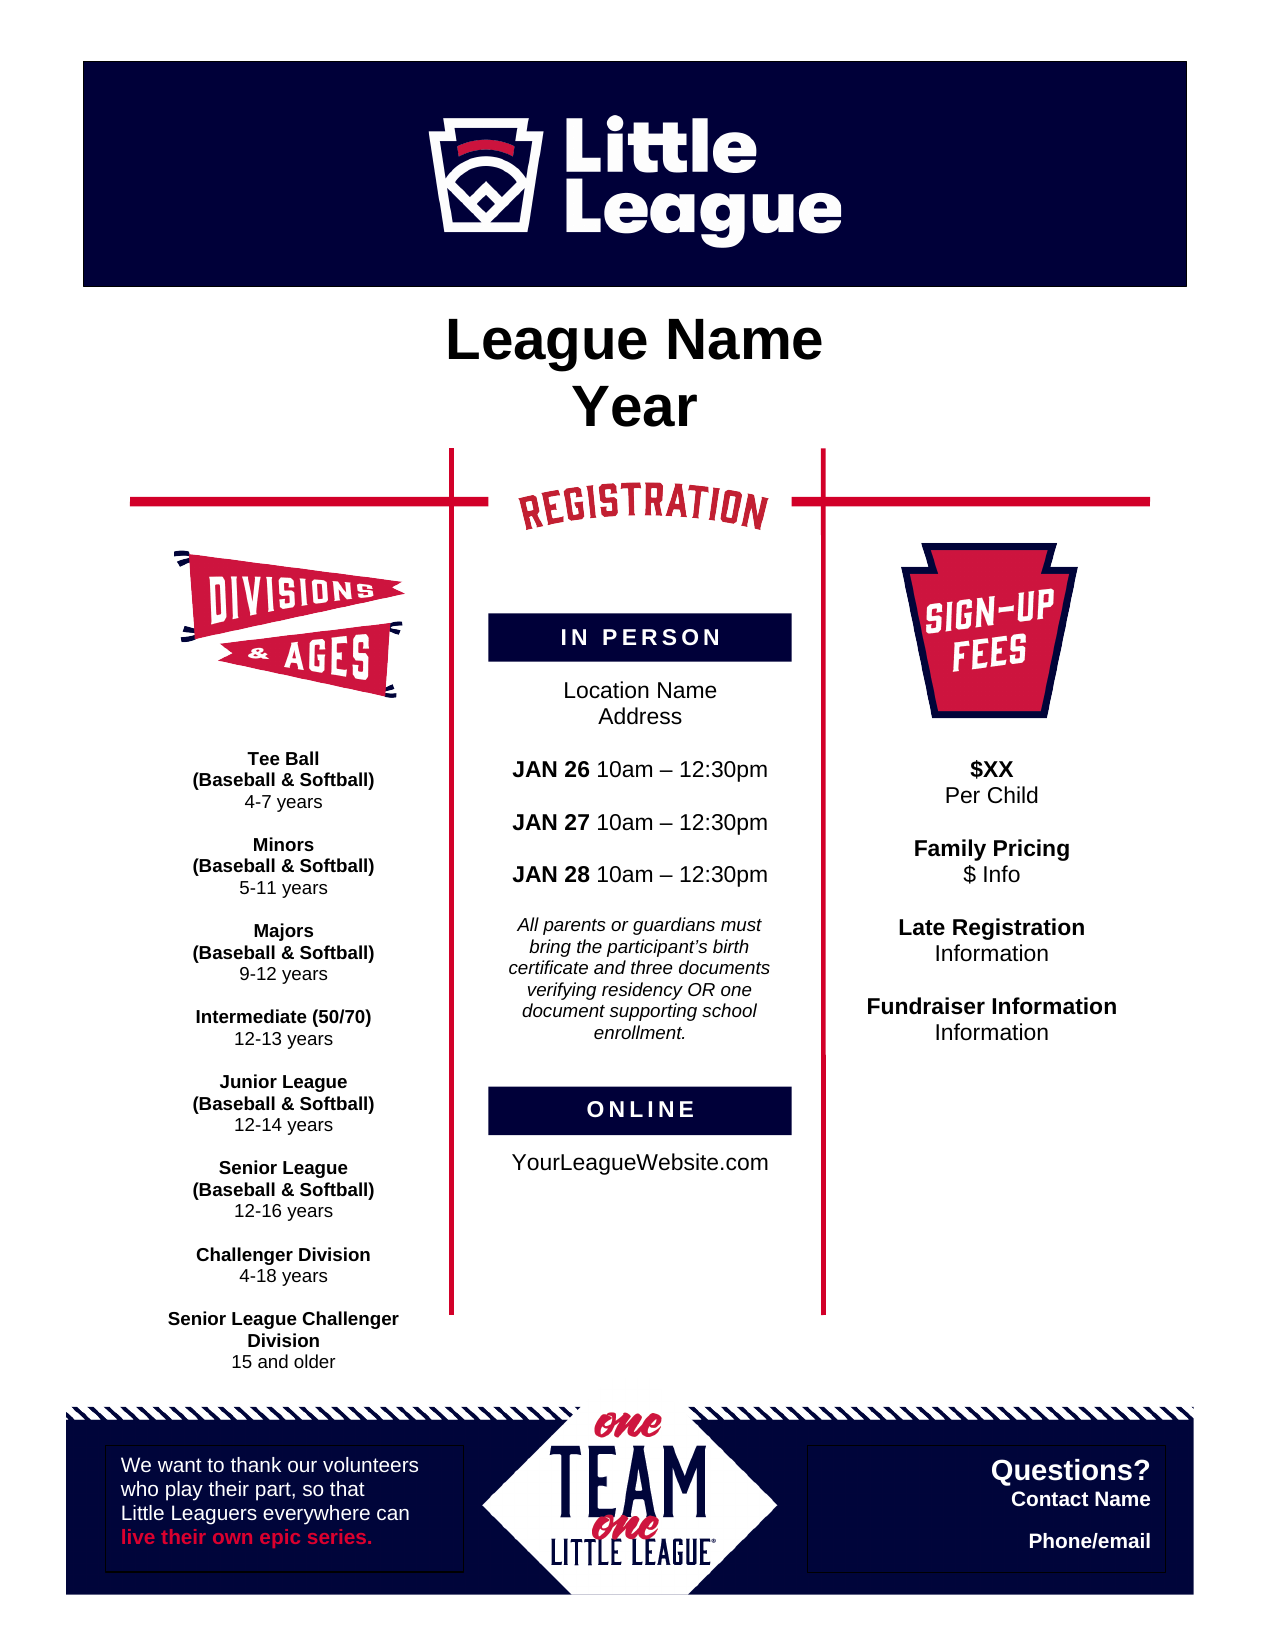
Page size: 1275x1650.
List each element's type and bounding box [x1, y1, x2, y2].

picture [25, 1378, 1250, 1621]
picture [494, 455, 809, 554]
picture [428, 115, 842, 248]
picture [152, 532, 422, 715]
picture [875, 532, 1109, 731]
